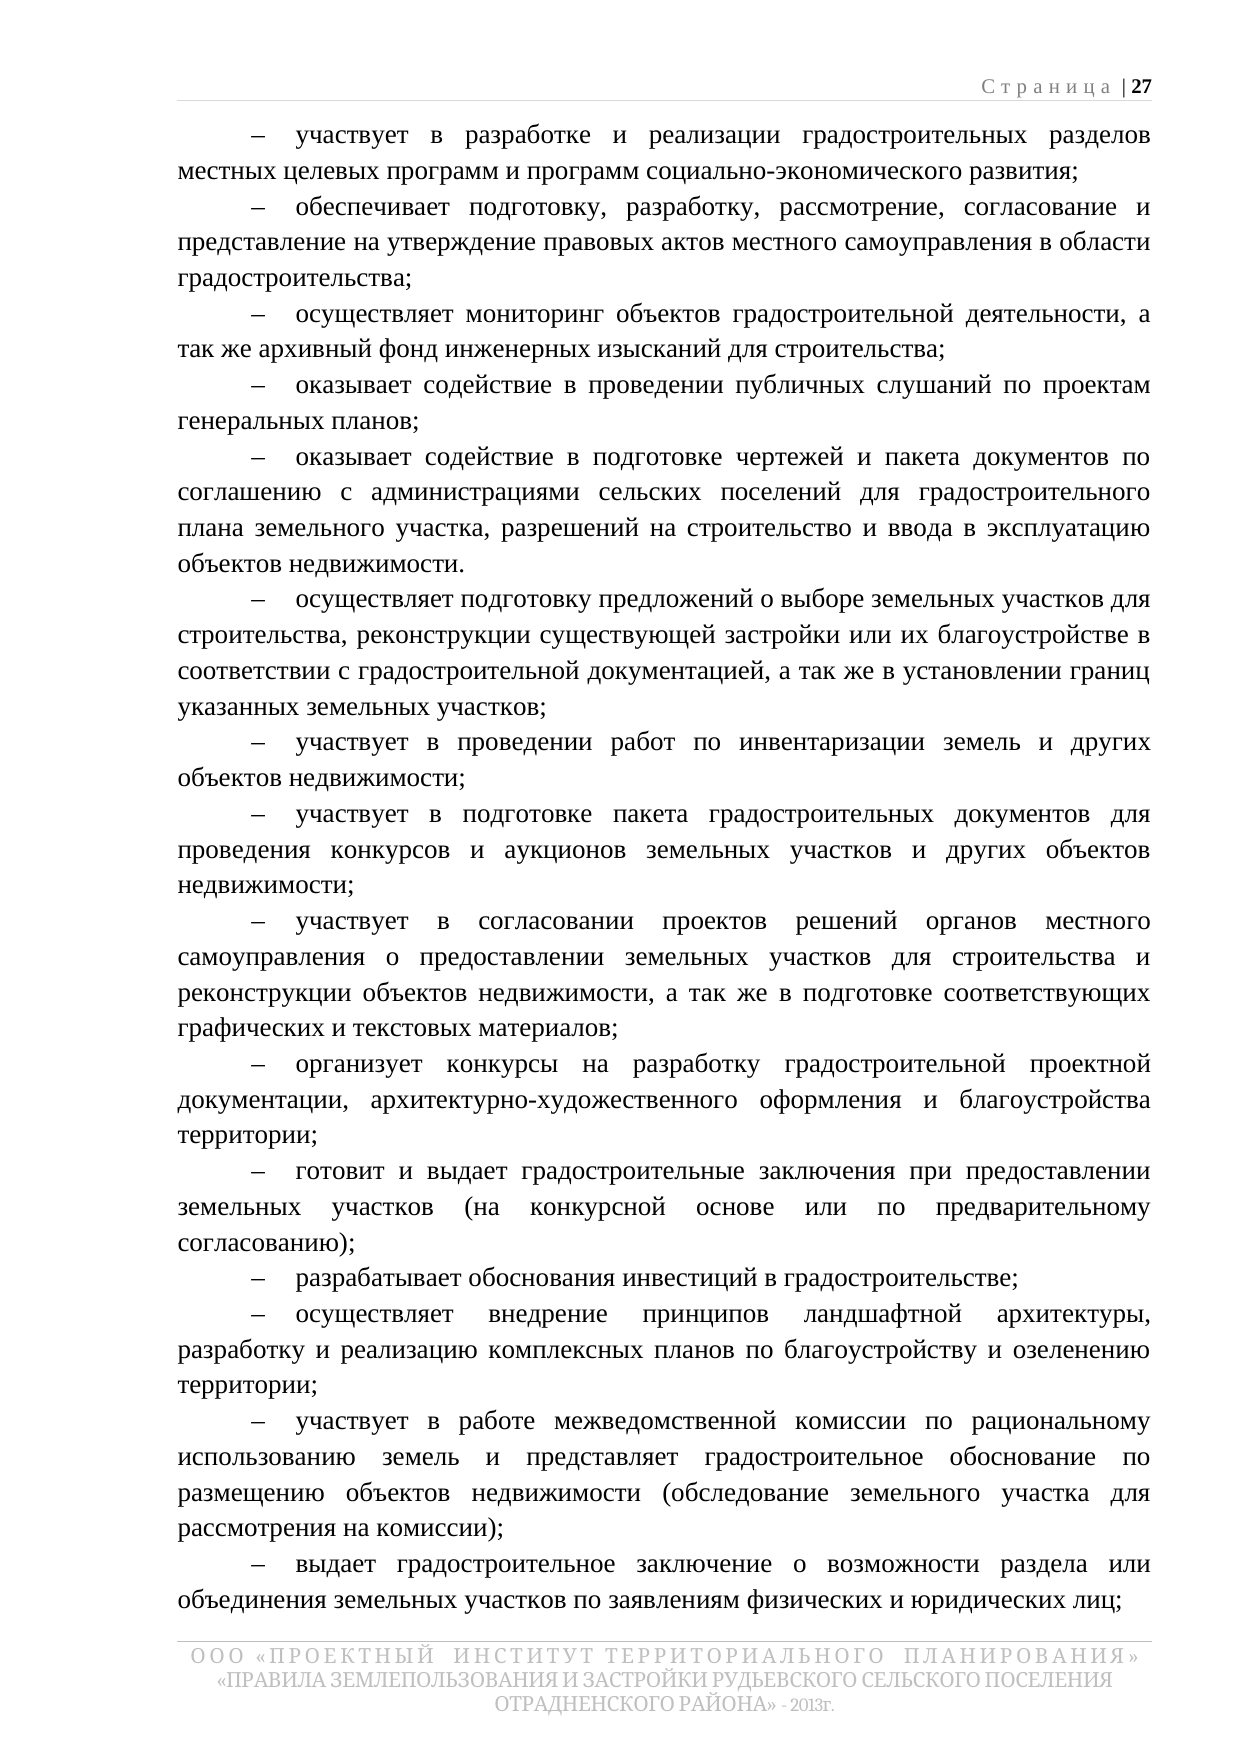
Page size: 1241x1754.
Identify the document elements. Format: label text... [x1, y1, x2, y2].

list разрабатывает обоснования инвестиций в градостроительстве; [177, 1261, 1152, 1293]
list участвует в согласовании проектов решений органов местного самоуправления о предоставлении земельных участков для строительства и реконструкции объектов недвижимости, а так же в подготовке соответствующих графических и текстовых материалов; [177, 904, 1152, 1042]
list обеспечивает подготовку, разработку, рассмотрение, согласование и представление на утверждение правовых актов местного самоуправления в области градостроительства; [177, 189, 1152, 292]
list оказывает содействие в подготовке чертежей и пакета документов по соглашению с администрациями сельских поселений для градостроительного плана земельного участка, разрешений на строительство и ввода в эксплуатацию объектов недвижимости. [177, 440, 1152, 578]
list участвует в работе межведомственной комиссии по рациональному использованию земель и представляет градостроительное обоснование по размещению объектов недвижимости (обследование земельного участка для рассмотрения на комиссии); [177, 1404, 1152, 1543]
list оказывает содействие в проведении публичных слушаний по проектам генеральных планов; [177, 368, 1152, 435]
list осуществляет мониторинг объектов градостроительной деятельности, а так же архивный фонд инженерных изысканий для строительства; [177, 297, 1152, 364]
list участвует в подготовке пакета градостроительных документов для проведения конкурсов и аукционов земельных участков и других объектов недвижимости; [177, 797, 1152, 899]
list готовит и выдает градостроительные заключения при предоставлении земельных участков (на конкурсной основе или по предварительному согласованию); [177, 1154, 1152, 1257]
list участвует в разработке и реализации градостроительных разделов местных целевых программ и программ социально-экономического развития; [177, 118, 1152, 185]
list организует конкурсы на разработку градостроительной проектной документации, архитектурно-художественного оформления и благоустройства территории; [177, 1047, 1152, 1150]
list выдает градостроительное заключение о возможности раздела или объединения земельных участков по заявлениям физических и юридических лиц; [177, 1547, 1152, 1614]
list участвует в проведении работ по инвентаризации земель и других объектов недвижимости; [177, 726, 1152, 792]
list осуществляет внедрение принципов ландшафтной архитектуры, разработку и реализацию комплексных планов по благоустройству и озеленению территории; [177, 1297, 1152, 1400]
list осуществляет подготовку предложений о выборе земельных участков для строительства, реконструкции существующей застройки или их благоустройстве в соответствии с градостроительной документацией, а так же в установлении границ указанных земельных участков; [177, 583, 1152, 721]
